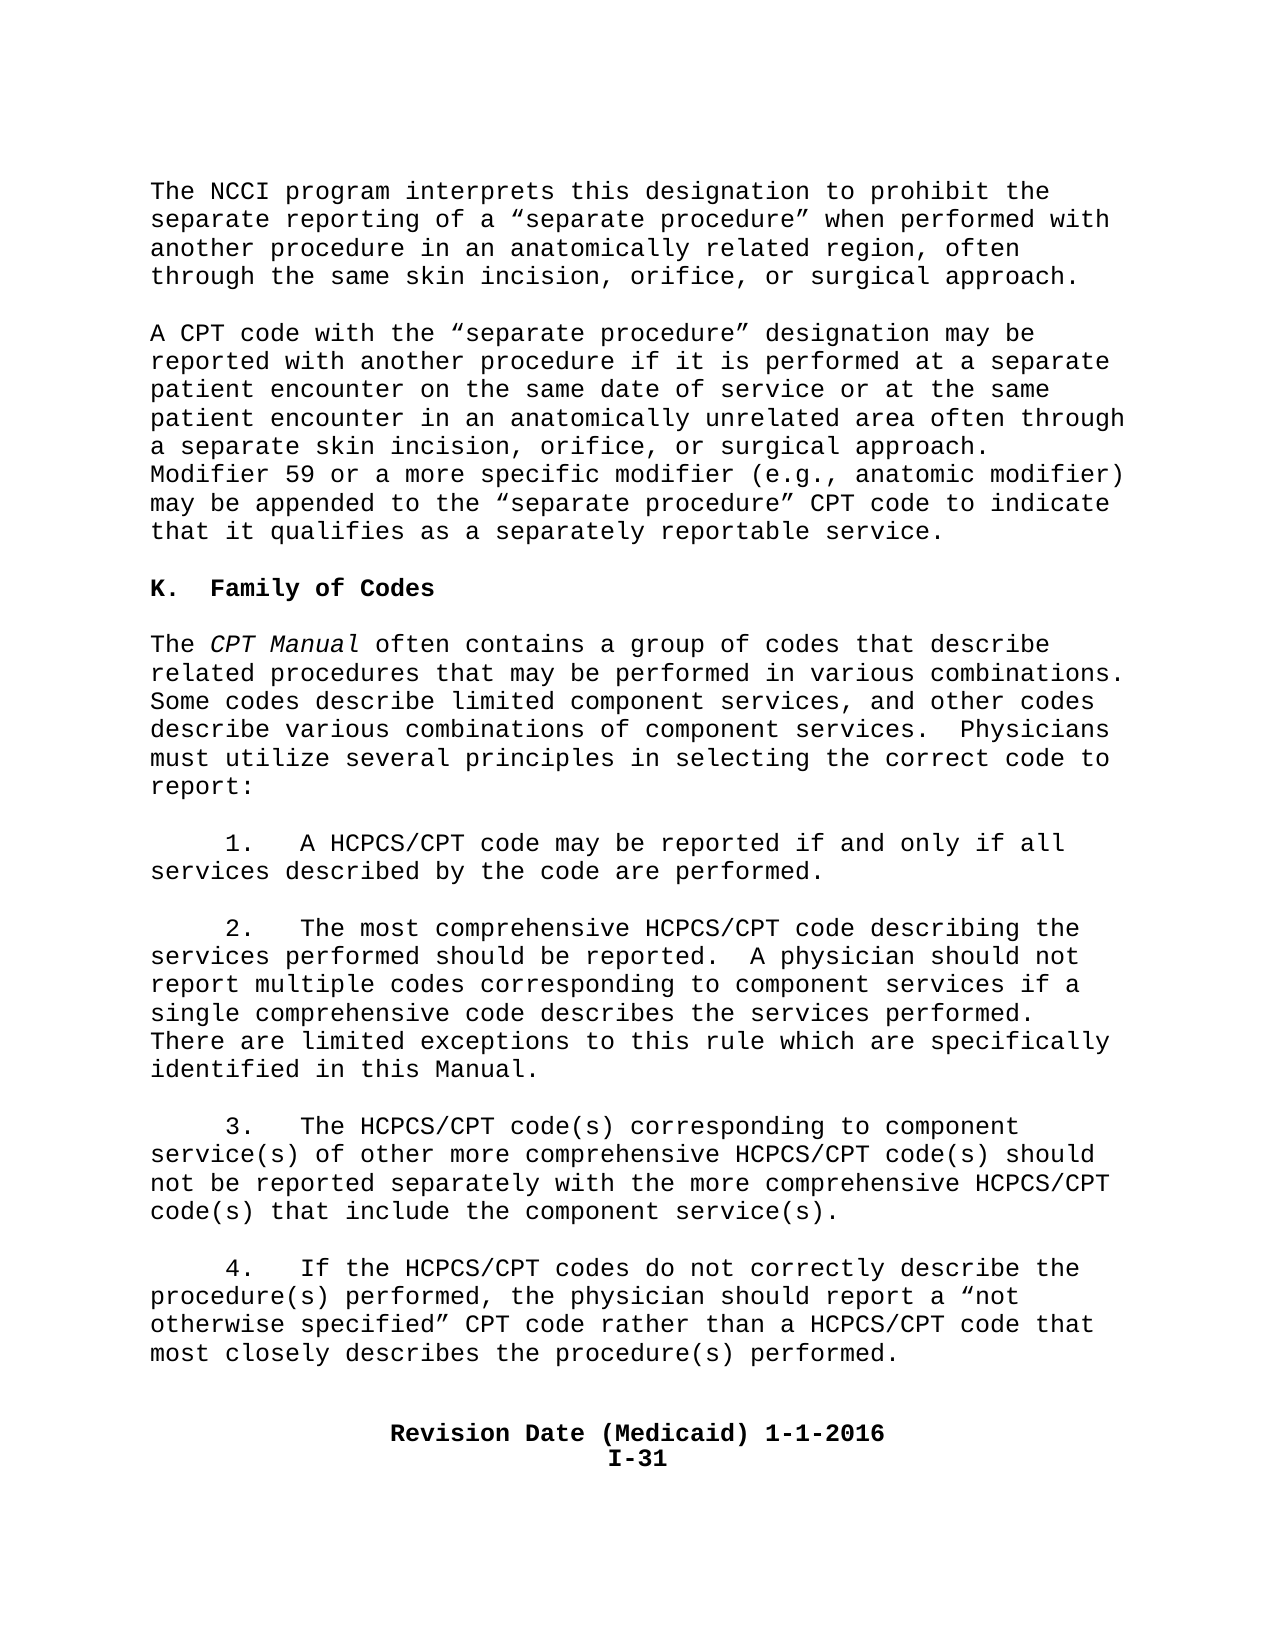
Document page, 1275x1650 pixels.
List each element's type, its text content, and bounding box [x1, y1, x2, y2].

text The CPT Manual often contains a group of codes that describe related procedures that may be performed in various combinations. Some codes describe limited component services, and other codes describe various combinations of component services. Physicians must utilize several principles in selecting the correct code to report: [150, 632, 1125, 802]
list The HCPCS/CPT code(s) corresponding to component service(s) of other more comprehensive HCPCS/CPT code(s) should not be reported separately with the more comprehensive HCPCS/CPT code(s) that include the component service(s). [150, 1114, 1125, 1227]
list If the HCPCS/CPT codes do not correctly describe the procedure(s) performed, the physician should report a “not otherwise specified” CPT code rather than a HCPCS/CPT code that most closely describes the procedure(s) performed. [150, 1255, 1125, 1369]
list The most comprehensive HCPCS/CPT code describing the services performed should be reported. A physician should not report multiple codes corresponding to component services if a single comprehensive code describes the services performed. There are limited exceptions to this rule which are specifically identified in this Manual. [150, 915, 1125, 1085]
text The NCCI program interprets this designation to prohibit the separate reporting of a “separate procedure” when performed with another procedure in an anatomically related region, often through the same skin incision, orifice, or surgical approach. [150, 179, 1125, 292]
list A HCPCS/CPT code may be reported if and only if all services described by the code are performed. [150, 830, 1125, 887]
text K. Family of Codes [150, 575, 1125, 604]
text A CPT code with the “separate procedure” designation may be reported with another procedure if it is performed at a separate patient encounter on the same date of service or at the same patient encounter in an anatomically unrelated area often through a separate skin incision, orifice, or surgical approach. Modifier 59 or a more specific modifier (e.g., anatomic modifier) may be appended to the “separate procedure” CPT code to indicate that it qualifies as a separately reportable service. [150, 320, 1125, 547]
